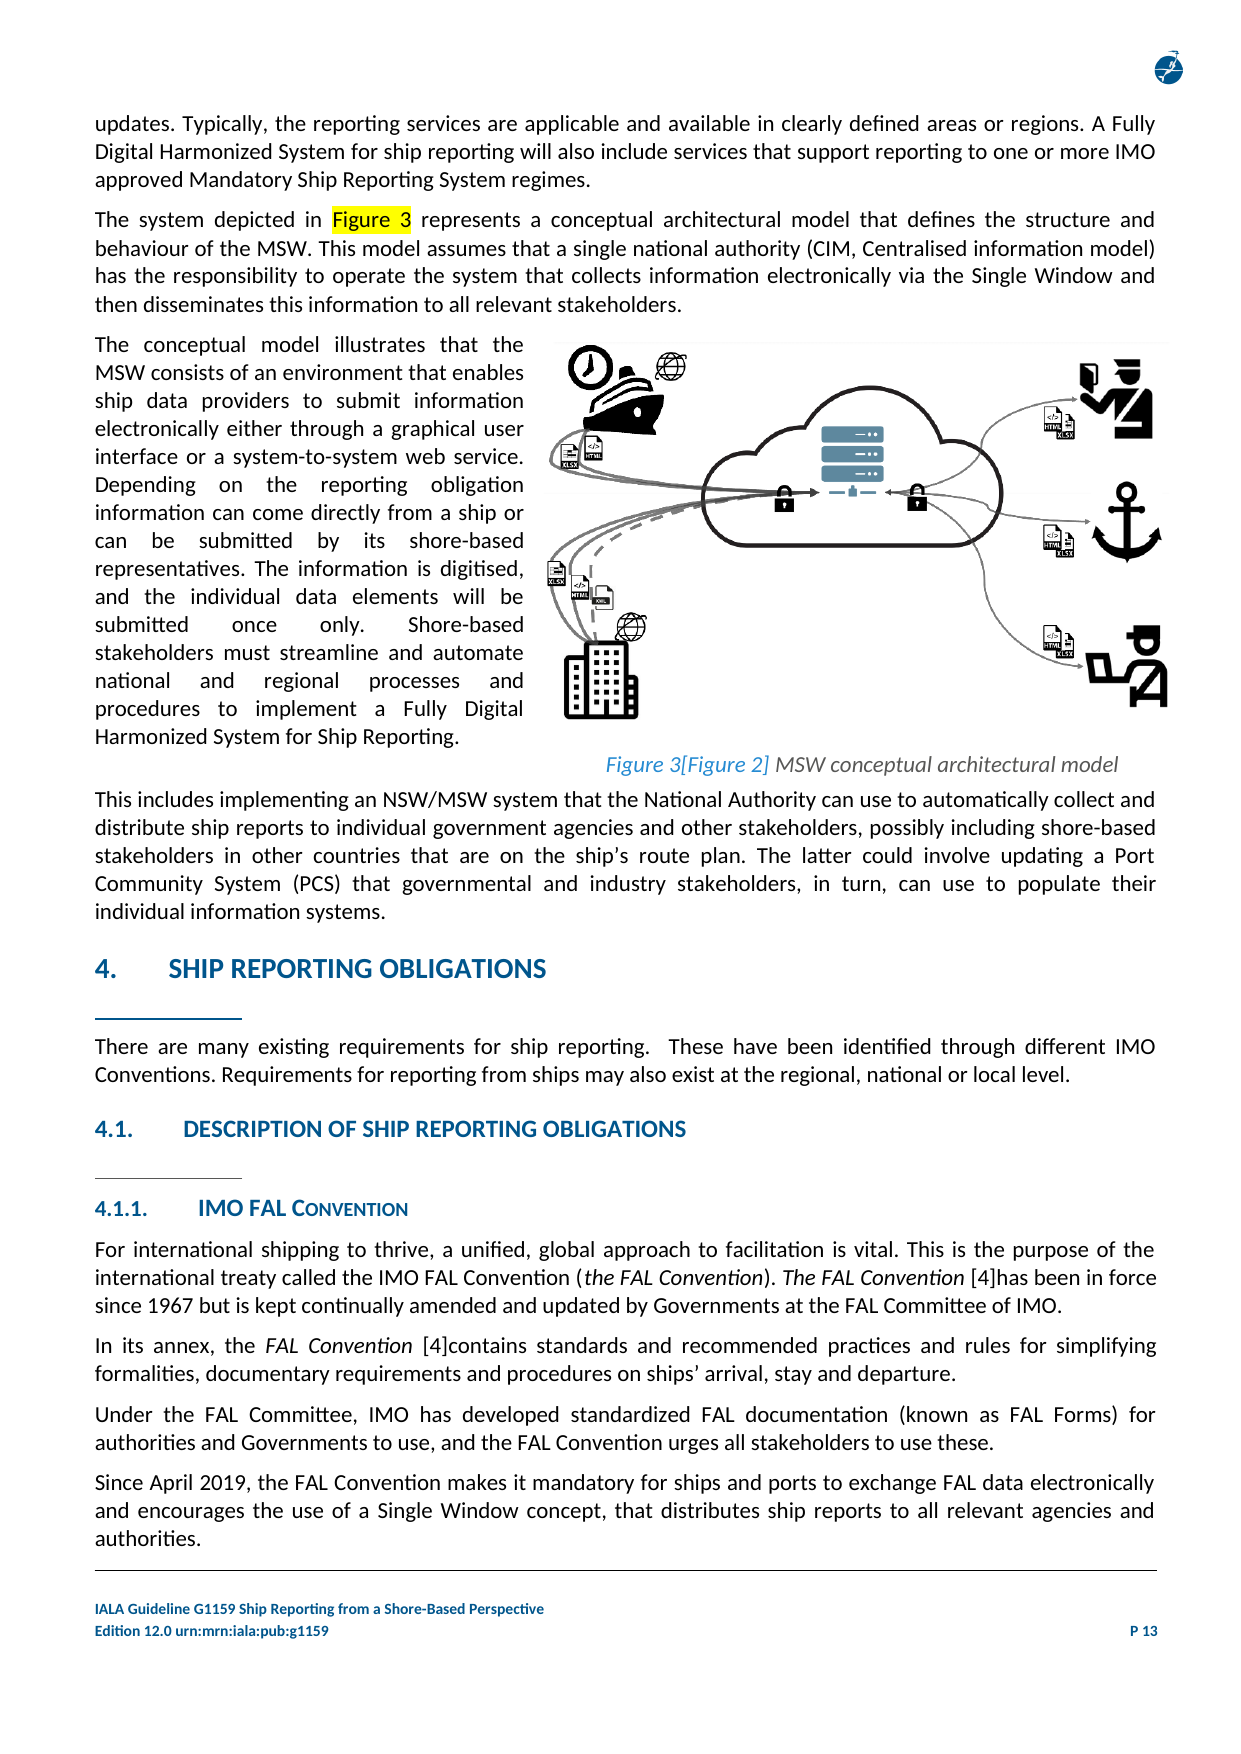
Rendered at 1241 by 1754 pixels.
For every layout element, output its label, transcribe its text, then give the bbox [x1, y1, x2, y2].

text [94, 109, 1157, 193]
text MSW conceptual architectural model [198, 751, 1157, 778]
text Since April 2019, the FAL Convention makes it mandatory for ships and ports to exchange FAL data electronically and encourages the use of a Single Window concept, that distributes ship reports to all relevant agencies and authorities. [94, 1468, 1157, 1553]
subtitle Description of Ship Reporting obligations [94, 1113, 1157, 1144]
text This includes implementing an NSW/MSW system that the National Authority can use to automatically collect and distribute ship reports to individual government agencies and other stakeholders, possibly including shore-based stakeholders in other countries that are on the ship’s route plan. The latter could involve updating a Port Community System (PCS) that governmental and industry stakeholders, in turn, can use to populate their individual information systems. [94, 785, 1157, 925]
text The system depicted in Figure 3 represents a conceptual architectural model that defines the structure and behaviour of the MSW. This model assumes that a single national authority (CIM, Centralised information model) has the responsibility to operate the system that collects information electronically via the Single Window and then disseminates this information to all relevant stakeholders. [94, 206, 1157, 318]
text For international shipping to thrive, a unified, global approach to facilitation is vital. This is the purpose of the international treaty called the IMO FAL Convention (the FAL Convention). The FAL Convention [4]has been in force since 1967 but is kept continually amended and updated by Governments at the FAL Committee of IMO. [94, 1235, 1157, 1319]
picture [543, 342, 1170, 725]
picture [1123, 0, 1241, 119]
text Under the FAL Committee, IMO has developed standardized FAL documentation (known as FAL Forms) for authorities and Governments to use, and the FAL Convention urges all stakeholders to use these. [94, 1400, 1157, 1456]
subtitle Ship reporting obligations [94, 950, 1157, 986]
text There are many existing requirements for ship reporting. These have been identified through different IMO Conventions. Requirements for reporting from ships may also exist at the regional, national or local level. [94, 1032, 1157, 1088]
text In its annex, the FAL Convention [4]contains standards and recommended practices and rules for simplifying formalities, documentary requirements and procedures on ships’ arrival, stay and departure. [94, 1331, 1157, 1387]
subtitle IMO FAL Convention [94, 1192, 1069, 1222]
